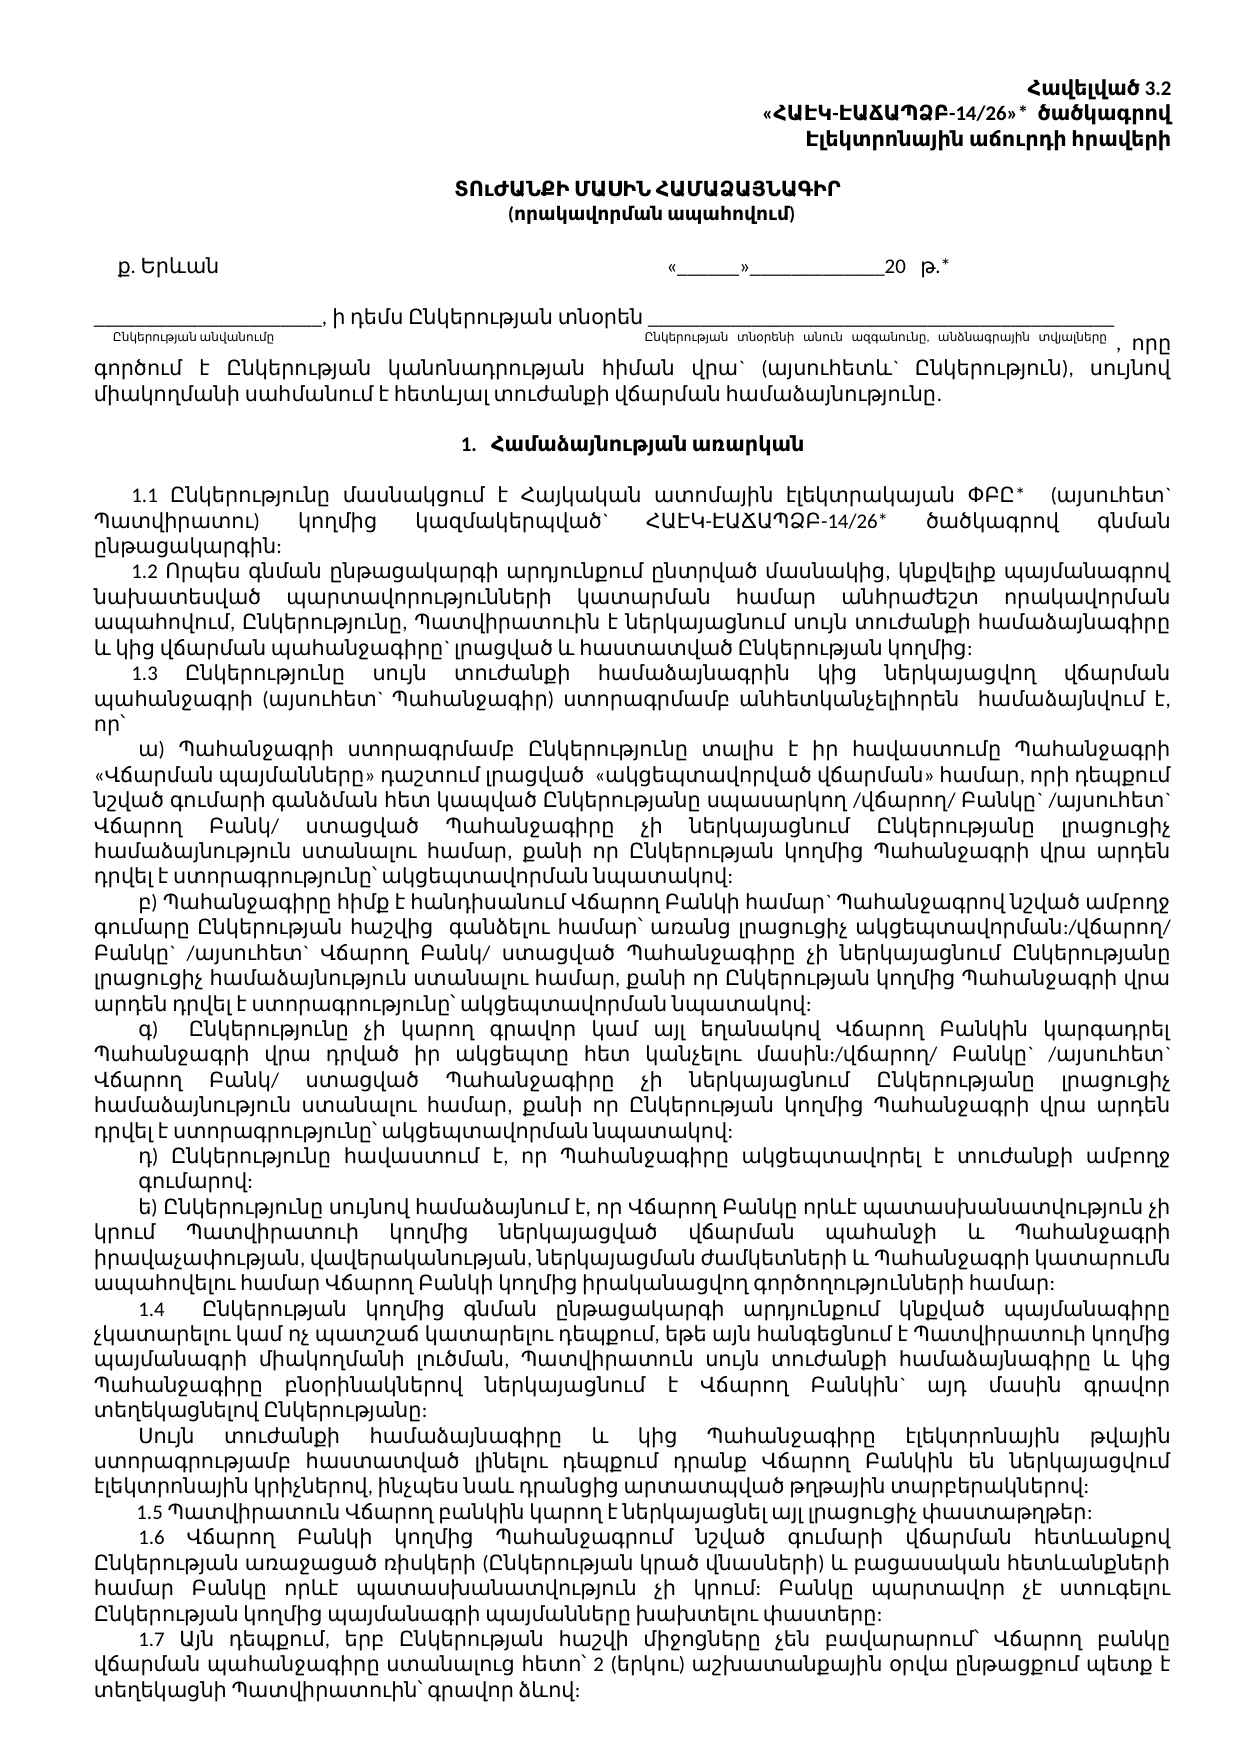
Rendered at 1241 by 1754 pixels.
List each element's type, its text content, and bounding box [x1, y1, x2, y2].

text «ՀԱԷԿ-ԷԱՃԱՊՁԲ-14/26»* ծածկագրով [94, 100, 1171, 126]
text ՏՈւԺԱՆՔԻ ՄԱՍԻՆ ՀԱՄԱՁԱՅՆԱԳԻՐ [94, 177, 1171, 202]
text 1.5 Պատվիրատուն Վճարող բանկին կարող է ներկայացնել այլ լրացուցիչ փաստաթղթեր: [94, 1499, 1171, 1524]
text Ընկերության անվանումը Ընկերության տնօրենի անուն ազգանունը, անձնագրային տվյալները , որը գործում է Ընկերության կանոնադրության հիման վրա` (այսուհետև` Ընկերություն), սույնով միակողմանի սահմանում է հետևյալ տուժանքի վճարման համաձայնությունը. [94, 330, 1171, 406]
text Հավելված 3.2 [94, 75, 1171, 100]
text բ) Պահանջագիրը հիմք է հանդիսանում Վճարող Բանկի համար` Պահանջագրով նշված ամբողջ գումարը Ընկերության հաշվից գանձելու համար՝ առանց լրացուցիչ ակցեպտավորման:/վճարող/ Բանկը` /այսուհետ` Վճարող Բանկ/ ստացված Պահանջագիրը չի ներկայացնում Ընկերությանը լրացուցիչ համաձայնություն ստանալու համար, քանի որ Ընկերության կողմից Պահանջագրի վրա արդեն դրվել է ստորագրությունը՝ ակցեպտավորման նպատակով: [94, 889, 1171, 1016]
text Էլեկտրոնային աճուրդի հրավերի [94, 126, 1171, 151]
text 1.4 Ընկերության կողմից գնման ընթացակարգի արդյունքում կնքված պայմանագիրը չկատարելու կամ ոչ պատշաճ կատարելու դեպքում, եթե այն հանգեցնում է Պատվիրատուի կողմից պայմանագրի միակողմանի լուծման, Պատվիրատուն սույն տուժանքի համաձայնագիրը և կից Պահանջագիրը բնօրինակներով ներկայացնում է Վճարող Բանկին` այդ մասին գրավոր տեղեկացնելով Ընկերությանը: [94, 1296, 1171, 1423]
text 1. Համաձայնության առարկան [94, 432, 1171, 457]
text ե) Ընկերությունը սույնով համաձայնում է, որ Վճարող Բանկը որևէ պատասխանատվություն չի կրում Պատվիրատուի կողմից ներկայացված վճարման պահանջի և Պահանջագրի իրավաչափության, վավերականության, ներկայացման ժամկետների և Պահանջագրի կատարումն ապահովելու համար Վճարող Բանկի կողմից իրականացվող գործողությունների համար: [94, 1194, 1171, 1296]
text ա) Պահանջագրի ստորագրմամբ Ընկերությունը տալիս է իր հավաստումը Պահանջագրի «Վճարման պայմանները» դաշտում լրացված «ակցեպտավորված վճարման» համար, որի դեպքում նշված գումարի գանձման հետ կապված Ընկերությանը սպասարկող /վճարող/ Բանկը` /այսուհետ` Վճարող Բանկ/ ստացված Պահանջագիրը չի ներկայացնում Ընկերությանը լրացուցիչ համաձայնություն ստանալու համար, քանի որ Ընկերության կողմից Պահանջագրի վրա արդեն դրվել է ստորագրությունը՝ ակցեպտավորման նպատակով: [94, 737, 1171, 889]
text ______________________, ի դեմս Ընկերության տնօրեն _____________________________________________ [94, 304, 1171, 330]
text դ) Ընկերությունը հավաստում է, որ Պահանջագիրը ակցեպտավորել է տուժանքի ամբողջ գումարով: [138, 1143, 1171, 1194]
text 1.6 Վճարող Բանկի կողմից Պահանջագրում նշված գումարի վճարման հետևանքով Ընկերության առաջացած ռիսկերի (Ընկերության կրած վնասների) և բացասական հետևանքների համար Բանկը որևէ պատասխանատվություն չի կրում: Բանկը պարտավոր չէ ստուգելու Ընկերության կողմից պայմանագրի պայմանները խախտելու փաստերը: [94, 1524, 1171, 1626]
text գ) Ընկերությունը չի կարող գրավոր կամ այլ եղանակով Վճարող Բանկին կարգադրել Պահանջագրի վրա դրված իր ակցեպտը հետ կանչելու մասին:/վճարող/ Բանկը` /այսուհետ` Վճարող Բանկ/ ստացված Պահանջագիրը չի ներկայացնում Ընկերությանը լրացուցիչ համաձայնություն ստանալու համար, քանի որ Ընկերության կողմից Պահանջագրի վրա արդեն դրվել է ստորագրությունը՝ ակցեպտավորման նպատակով: [94, 1016, 1171, 1143]
text 1.3 Ընկերությունը սույն տուժանքի համաձայնագրին կից ներկայացվող վճարման պահանջագրի (այսուհետ` Պահանջագիր) ստորագրմամբ անհետկանչելիորեն համաձայնվում է, որ՝ [94, 660, 1171, 737]
text 1.2 Որպես գնման ընթացակարգի արդյունքում ընտրված մասնակից, կնքվելիք պայմանագրով նախատեսված պարտավորությունների կատարման համար անհրաժեշտ որակավորման ապահովում, Ընկերությունը, Պատվիրատուին է ներկայացնում սույն տուժանքի համաձայնագիրը և կից վճարման պահանջագիրը` լրացված և հաստատված Ընկերության կողմից: [94, 559, 1171, 660]
text 1.7 Այն դեպքում, երբ Ընկերության հաշվի միջոցները չեն բավարարում՝ Վճարող բանկը վճարման պահանջագիրը ստանալուց հետո՝ 2 (երկու) աշխատանքային օրվա ընթացքում պետք է տեղեկացնի Պատվիրատուին՝ գրավոր ձևով: [94, 1626, 1171, 1702]
text ք. Երևան «______»_____________20 թ.* [94, 254, 1171, 279]
text Սույն տուժանքի համաձայնագիրը և կից Պահանջագիրը էլեկտրոնային թվային ստորագրությամբ հաստատված լինելու դեպքում դրանք Վճարող Բանկին են ներկայացվում էլեկտրոնային կրիչներով, ինչպես նաև դրանցից արտատպված թղթային տարբերակներով: [94, 1423, 1171, 1499]
text 1.1 Ընկերությունը մասնակցում է Հայկական ատոմային էլեկտրակայան ՓԲԸ* (այսուհետ` Պատվիրատու) կողմից կազմակերպված` ՀԱԷԿ-ԷԱՃԱՊՁԲ-14/26* ծածկագրով գնման ընթացակարգին: [94, 482, 1171, 559]
text (որակավորման ապահովում) [94, 202, 1171, 225]
